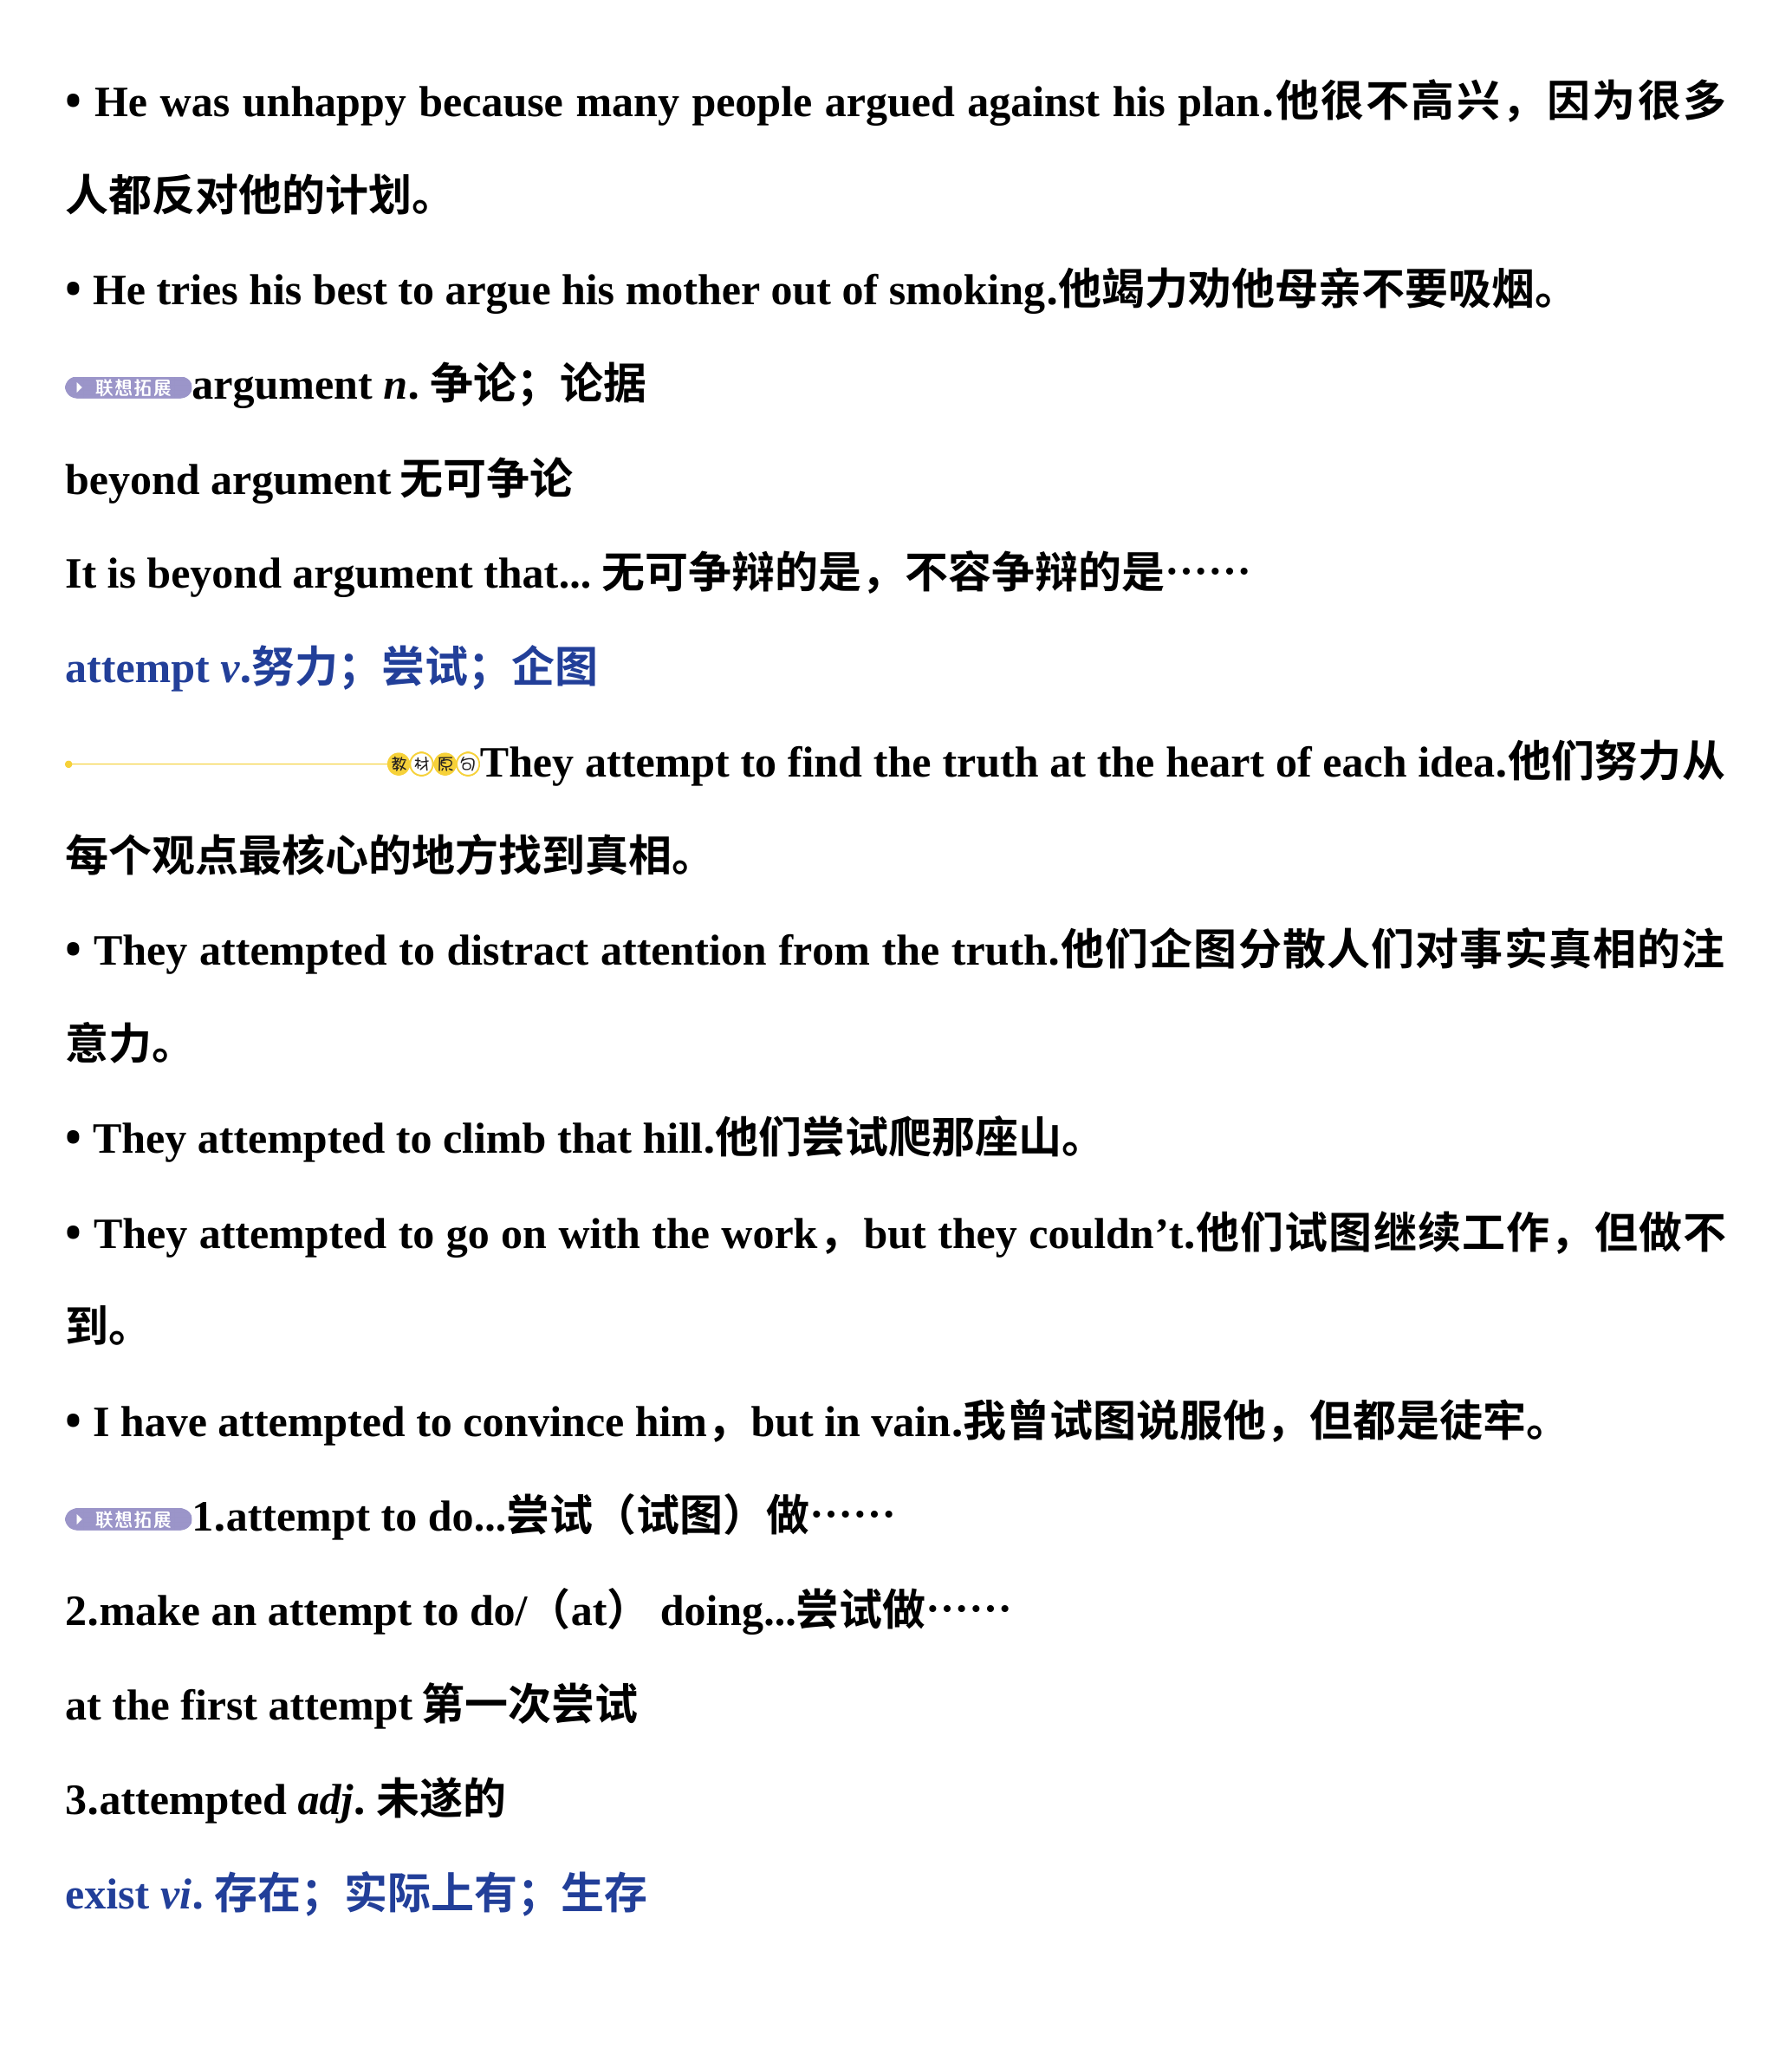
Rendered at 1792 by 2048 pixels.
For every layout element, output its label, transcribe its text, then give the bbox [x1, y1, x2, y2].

text at the first attempt第一次尝试 [65, 1669, 1726, 1733]
text • They attempted to climb that hill.他们尝试爬那座山。 [65, 1103, 1726, 1167]
picture [65, 1508, 192, 1531]
picture [65, 751, 480, 777]
text It is beyond argument that... 无可争辩的是，不容争辩的是…… [65, 537, 1726, 601]
text • I have attempted to convince him，but in vain.我曾试图说服他，但都是徒牢。 [65, 1386, 1726, 1449]
text • They attempted to go on with the work，but they couldn’t.他们试图继续工作，但做不到。 [65, 1198, 1726, 1355]
picture [65, 377, 192, 400]
text 1.attempt to do...尝试（试图）做…… [65, 1480, 1726, 1544]
text 2.make an attempt to do/（at） doing...尝试做…… [65, 1575, 1726, 1638]
text • He tries his best to argue his mother out of smoking.他竭力劝他母亲不要吸烟。 [65, 255, 1726, 317]
text argument n. 争论；论据 [65, 349, 1726, 413]
text attempt v.努力；尝试；企图 [65, 632, 1726, 695]
text • He was unhappy because many people argued against his plan.他很不高兴，因为很多人都反对他的计划。 [65, 66, 1726, 224]
text • They attempted to distract attention from the truth.他们企图分散人们对事实真相的注意力。 [65, 914, 1726, 1072]
text beyond argument无可争论 [65, 444, 1726, 506]
text 3.attempted adj. 未遂的 [65, 1764, 1726, 1827]
text exist vi. 存在；实际上有；生存 [65, 1858, 1726, 1921]
text They attempt to find the truth at the heart of each idea.他们努力从每个观点最核心的地方找到真相。 [65, 726, 1726, 883]
